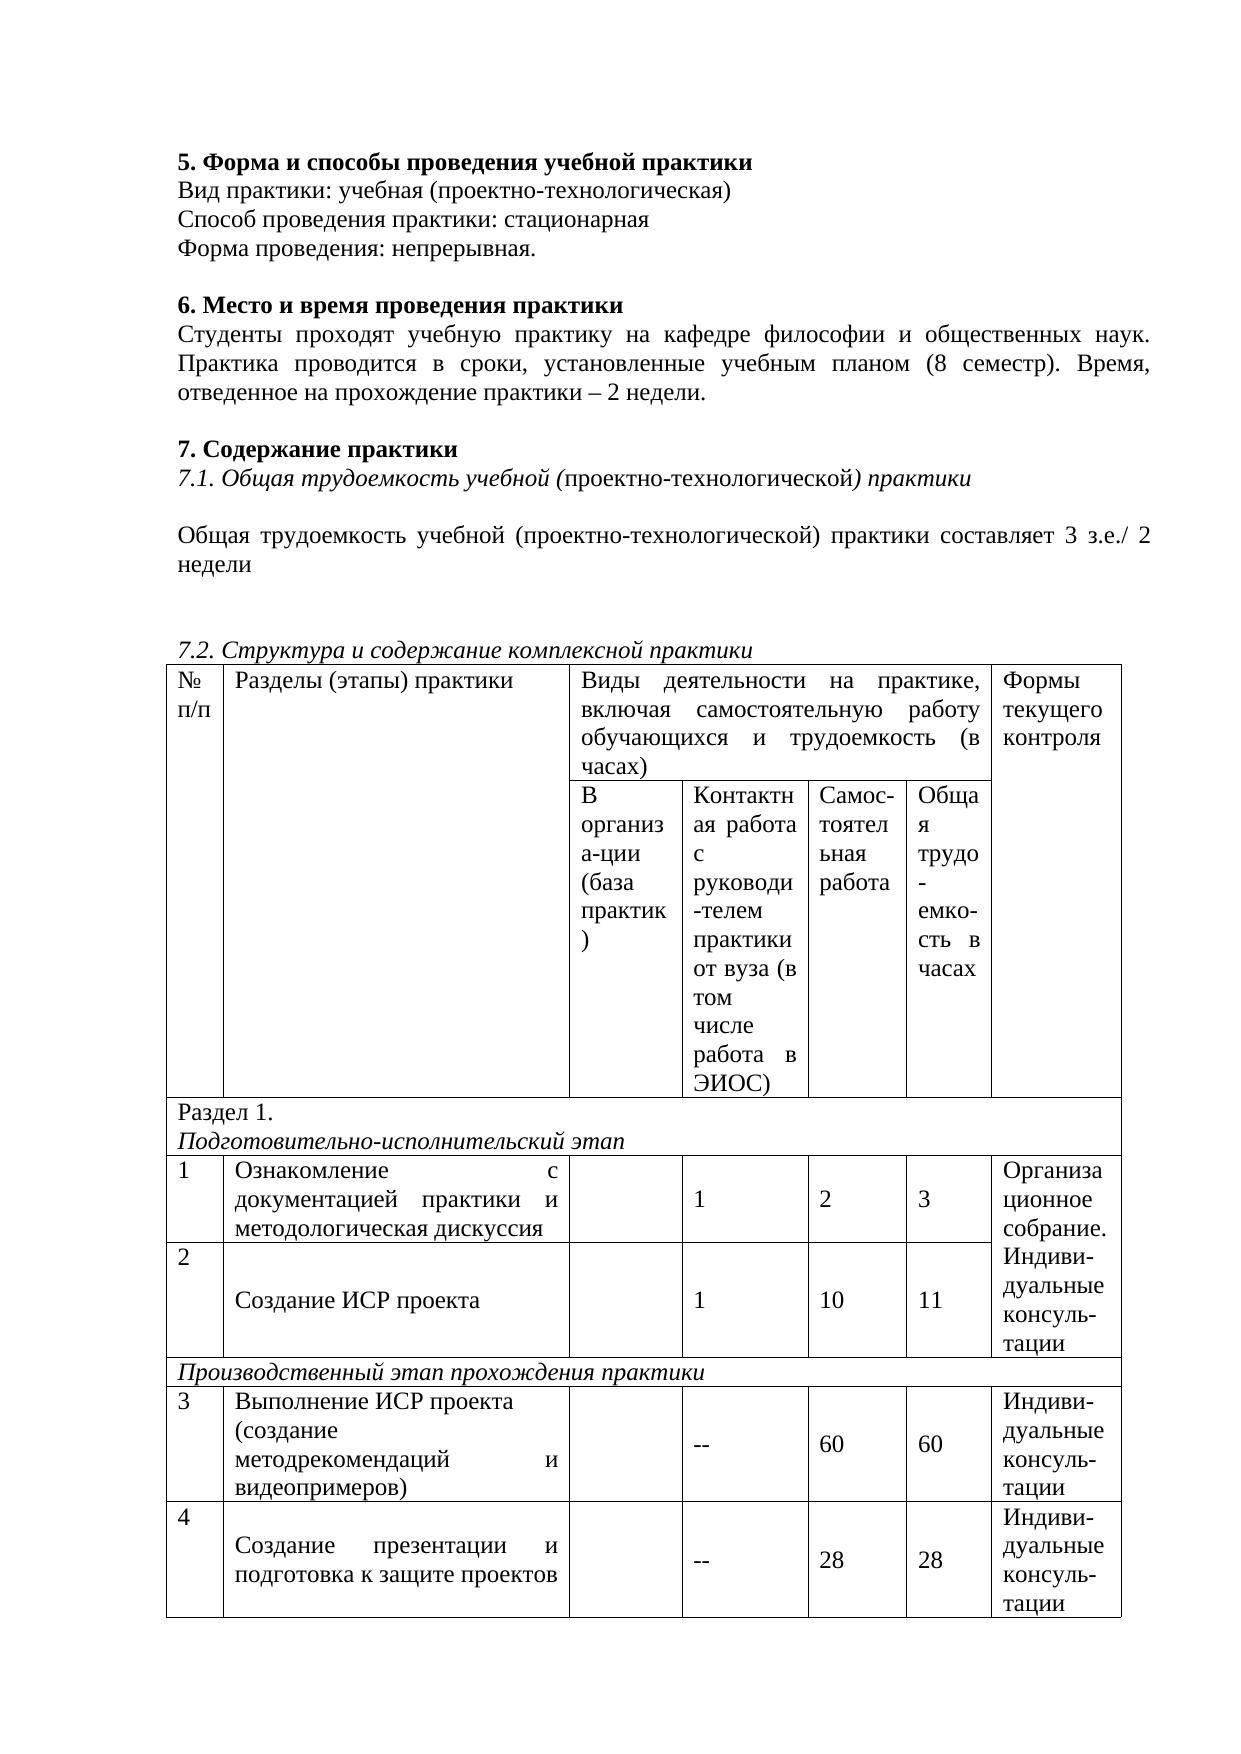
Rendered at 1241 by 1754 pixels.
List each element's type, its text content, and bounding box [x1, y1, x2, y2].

table_cell Ознакомление с документацией практики и методологическая дискуссия [224, 1156, 569, 1241]
text Форма проведения: непрерывная. [177, 233, 1152, 262]
table_header Разделы (этапы) практики [224, 665, 569, 1097]
table_cell 3 [907, 1156, 991, 1241]
table_cell Контактная работа с руководи-телем практики от вуза (в том числе работа в ЭИОС) [683, 781, 808, 1097]
table_cell 2 [167, 1243, 223, 1356]
table_cell 4 [167, 1502, 223, 1617]
table_cell Производственный этап прохождения практики [167, 1358, 1121, 1386]
table_cell Самос-тоятельная работа [809, 781, 906, 1097]
table_cell [570, 1243, 682, 1356]
table_cell -- [683, 1387, 808, 1501]
table_cell Индиви-дуальные консуль-тации [992, 1502, 1121, 1617]
text 7.2. Структура и содержание комплексной практики [177, 636, 1152, 664]
table_cell 1 [683, 1156, 808, 1241]
table_cell 10 [809, 1243, 906, 1356]
text Вид практики: учебная (проектно-технологическая) [177, 176, 1152, 204]
table_cell Организационное собрание. Индиви-дуальные консуль-тации [992, 1156, 1121, 1356]
table_cell 60 [907, 1387, 991, 1501]
text 5. Форма и способы проведения учебной практики [177, 147, 1152, 176]
table_cell 1 [683, 1243, 808, 1356]
text Способ проведения практики: стационарная [177, 204, 1152, 233]
table_cell 3 [167, 1387, 223, 1501]
text 7.1. Общая трудоемкость учебной (проектно-технологической) практики [177, 463, 1152, 492]
table_cell Выполнение ИСР проекта (создание методрекомендаций и видеопримеров) [224, 1387, 569, 1501]
table_cell 28 [809, 1502, 906, 1617]
text 7. Содержание практики [177, 434, 1152, 463]
table_cell Общая трудо-емко-сть в часах [907, 781, 991, 1097]
table_header Виды деятельности на практике, включая самостоятельную работу обучающихся и трудоемкость (в часах) [570, 665, 991, 780]
table_cell 11 [907, 1243, 991, 1356]
table_cell [570, 1502, 682, 1617]
table_cell 1 [167, 1156, 223, 1241]
table_cell 2 [809, 1156, 906, 1241]
table_cell [570, 1156, 682, 1241]
table_cell 28 [907, 1502, 991, 1617]
table_cell В организа-ции (база практик) [570, 781, 682, 1097]
table_cell Создание презентации и подготовка к защите проектов [224, 1502, 569, 1617]
table_cell Индиви-дуальные консуль-тации [992, 1387, 1121, 1501]
table_header Формы текущего контроля [992, 665, 1121, 1097]
table_cell Раздел 1. Подготовительно-исполнительский этап [167, 1098, 1121, 1155]
text Общая трудоемкость учебной (проектно-технологической) практики составляет 3 з.е./ 2 недели [177, 521, 1152, 578]
table_cell Создание ИСР проекта [224, 1243, 569, 1356]
table_cell 60 [809, 1387, 906, 1501]
text Студенты проходят учебную практику на кафедре философии и общественных наук. Практика проводится в сроки, установленные учебным планом (8 семестр). Время, отведенное на прохождение практики – 2 недели. [177, 319, 1152, 406]
table_cell [570, 1387, 682, 1501]
table_cell -- [683, 1502, 808, 1617]
table_header № п/п [167, 665, 223, 1097]
text 6. Место и время проведения практики [177, 291, 1152, 319]
